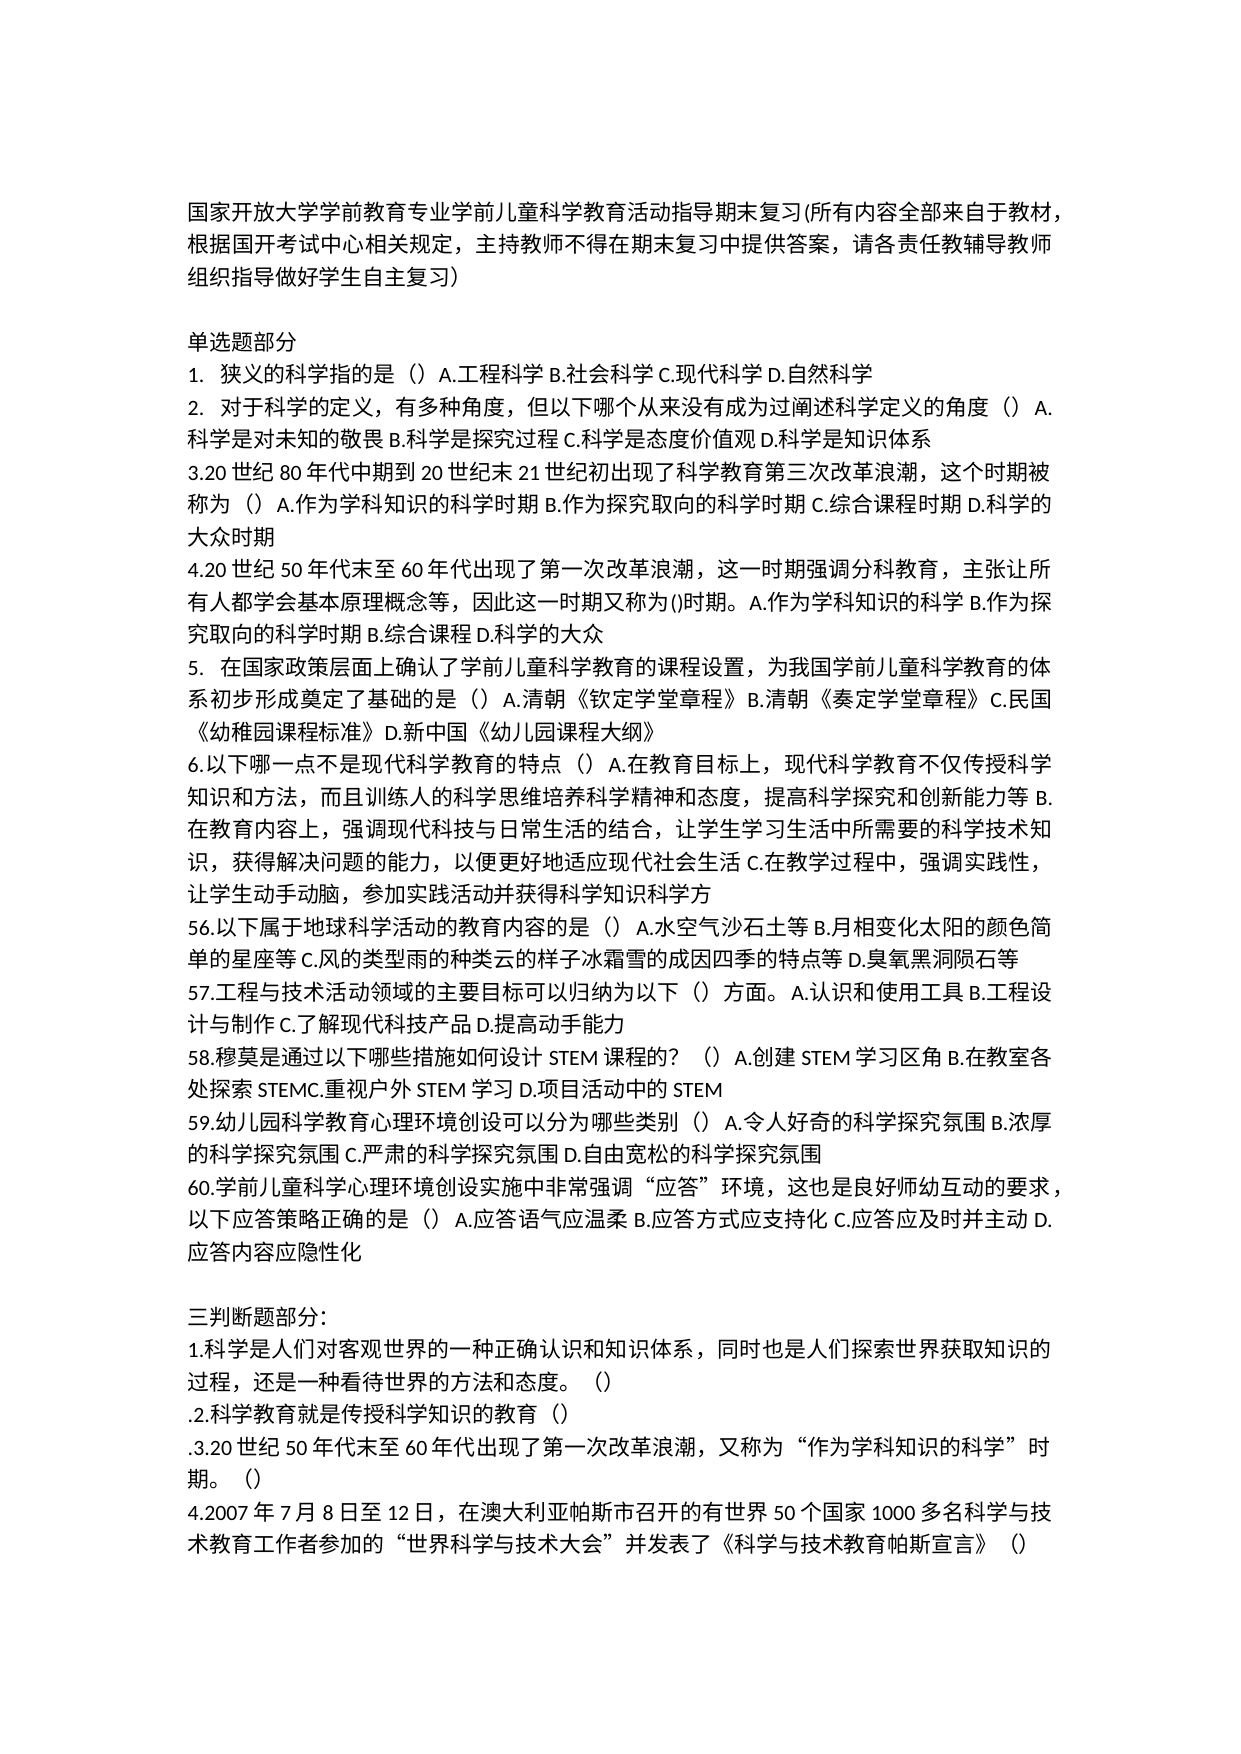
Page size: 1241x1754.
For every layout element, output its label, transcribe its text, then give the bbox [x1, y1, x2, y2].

list 60.学前儿童科学心理环境创设实施中非常强调“应答”环境，这也是良好师幼互动的要求，以下应答策略正确的是（）A.应答语气应温柔B.应答方式应支持化C.应答应及时并主动D.应答内容应隐性化 [187, 1169, 1053, 1267]
list 对于科学的定义，有多种角度，但以下哪个从来没有成为过阐述科学定义的角度（）A.科学是对未知的敬畏B.科学是探究过程C.科学是态度价值观D.科学是知识体系 [187, 389, 1053, 454]
list 3.20世纪80年代中期到20世纪末21世纪初出现了科学教育第三次改革浪潮，这个时期被称为（）A.作为学科知识的科学时期B.作为探究取向的科学时期C.综合课程时期D.科学的大众时期 [187, 454, 1053, 552]
list 1.科学是人们对客观世界的一种正确认识和知识体系，同时也是人们探索世界获取知识的过程，还是一种看待世界的方法和态度。（） [187, 1332, 1053, 1397]
list 58.穆莫是通过以下哪些措施如何设计STEM课程的？（）A.创建STEM学习区角B.在教室各处探索STEMC.重视户外STEM学习D.项目活动中的STEM [187, 1039, 1053, 1104]
list 6.以下哪一点不是现代科学教育的特点（）A.在教育目标上，现代科学教育不仅传授科学知识和方法，而且训练人的科学思维培养科学精神和态度，提高科学探究和创新能力等B.在教育内容上，强调现代科技与日常生活的结合，让学生学习生活中所需要的科学技术知识，获得解决问题的能力，以便更好地适应现代社会生活C.在教学过程中，强调实践性，让学生动手动脑，参加实践活动并获得科学知识科学方 [187, 747, 1053, 909]
list .2.科学教育就是传授科学知识的教育（） [187, 1397, 1053, 1429]
list 57.工程与技术活动领域的主要目标可以归纳为以下（）方面。A.认识和使用工具B.工程设计与制作C.了解现代科技产品D.提高动手能力 [187, 974, 1053, 1039]
list 59.幼儿园科学教育心理环境创设可以分为哪些类别（）A.令人好奇的科学探究氛围B.浓厚的科学探究氛围C.严肃的科学探究氛围D.自由宽松的科学探究氛围 [187, 1104, 1053, 1169]
text 单选题部分 [187, 324, 1053, 357]
list 4.2007年7月8日至12日，在澳大利亚帕斯市召开的有世界50个国家1000多名科学与技术教育工作者参加的“世界科学与技术大会”并发表了《科学与技术教育帕斯宣言》（） [187, 1494, 1053, 1559]
list .3.20世纪50年代末至60年代出现了第一次改革浪潮，又称为“作为学科知识的科学”时期。（） [187, 1429, 1053, 1494]
list 狭义的科学指的是（）A.工程科学B.社会科学C.现代科学D.自然科学 [187, 357, 1053, 389]
list 4.20世纪50年代末至60年代出现了第一次改革浪潮，这一时期强调分科教育，主张让所有人都学会基本原理概念等，因此这一时期又称为()时期。A.作为学科知识的科学B.作为探究取向的科学时期B.综合课程D.科学的大众 [187, 552, 1053, 649]
list 56.以下属于地球科学活动的教育内容的是（）A.水空气沙石土等B.月相变化太阳的颜色简单的星座等C.风的类型雨的种类云的样子冰霜雪的成因四季的特点等D.臭氧黑洞陨石等 [187, 909, 1053, 974]
list 在国家政策层面上确认了学前儿童科学教育的课程设置，为我国学前儿童科学教育的体系初步形成奠定了基础的是（）A.清朝《钦定学堂章程》B.清朝《奏定学堂章程》C.民国《幼稚园课程标准》D.新中国《幼儿园课程大纲》 [187, 649, 1053, 747]
list 三判断题部分： [187, 1299, 1053, 1332]
text 国家开放大学学前教育专业学前儿童科学教育活动指导期末复习(所有内容全部来自于教材，根据国开考试中心相关规定，主持教师不得在期末复习中提供答案，请各责任教辅导教师组织指导做好学生自主复习） [187, 194, 1053, 292]
